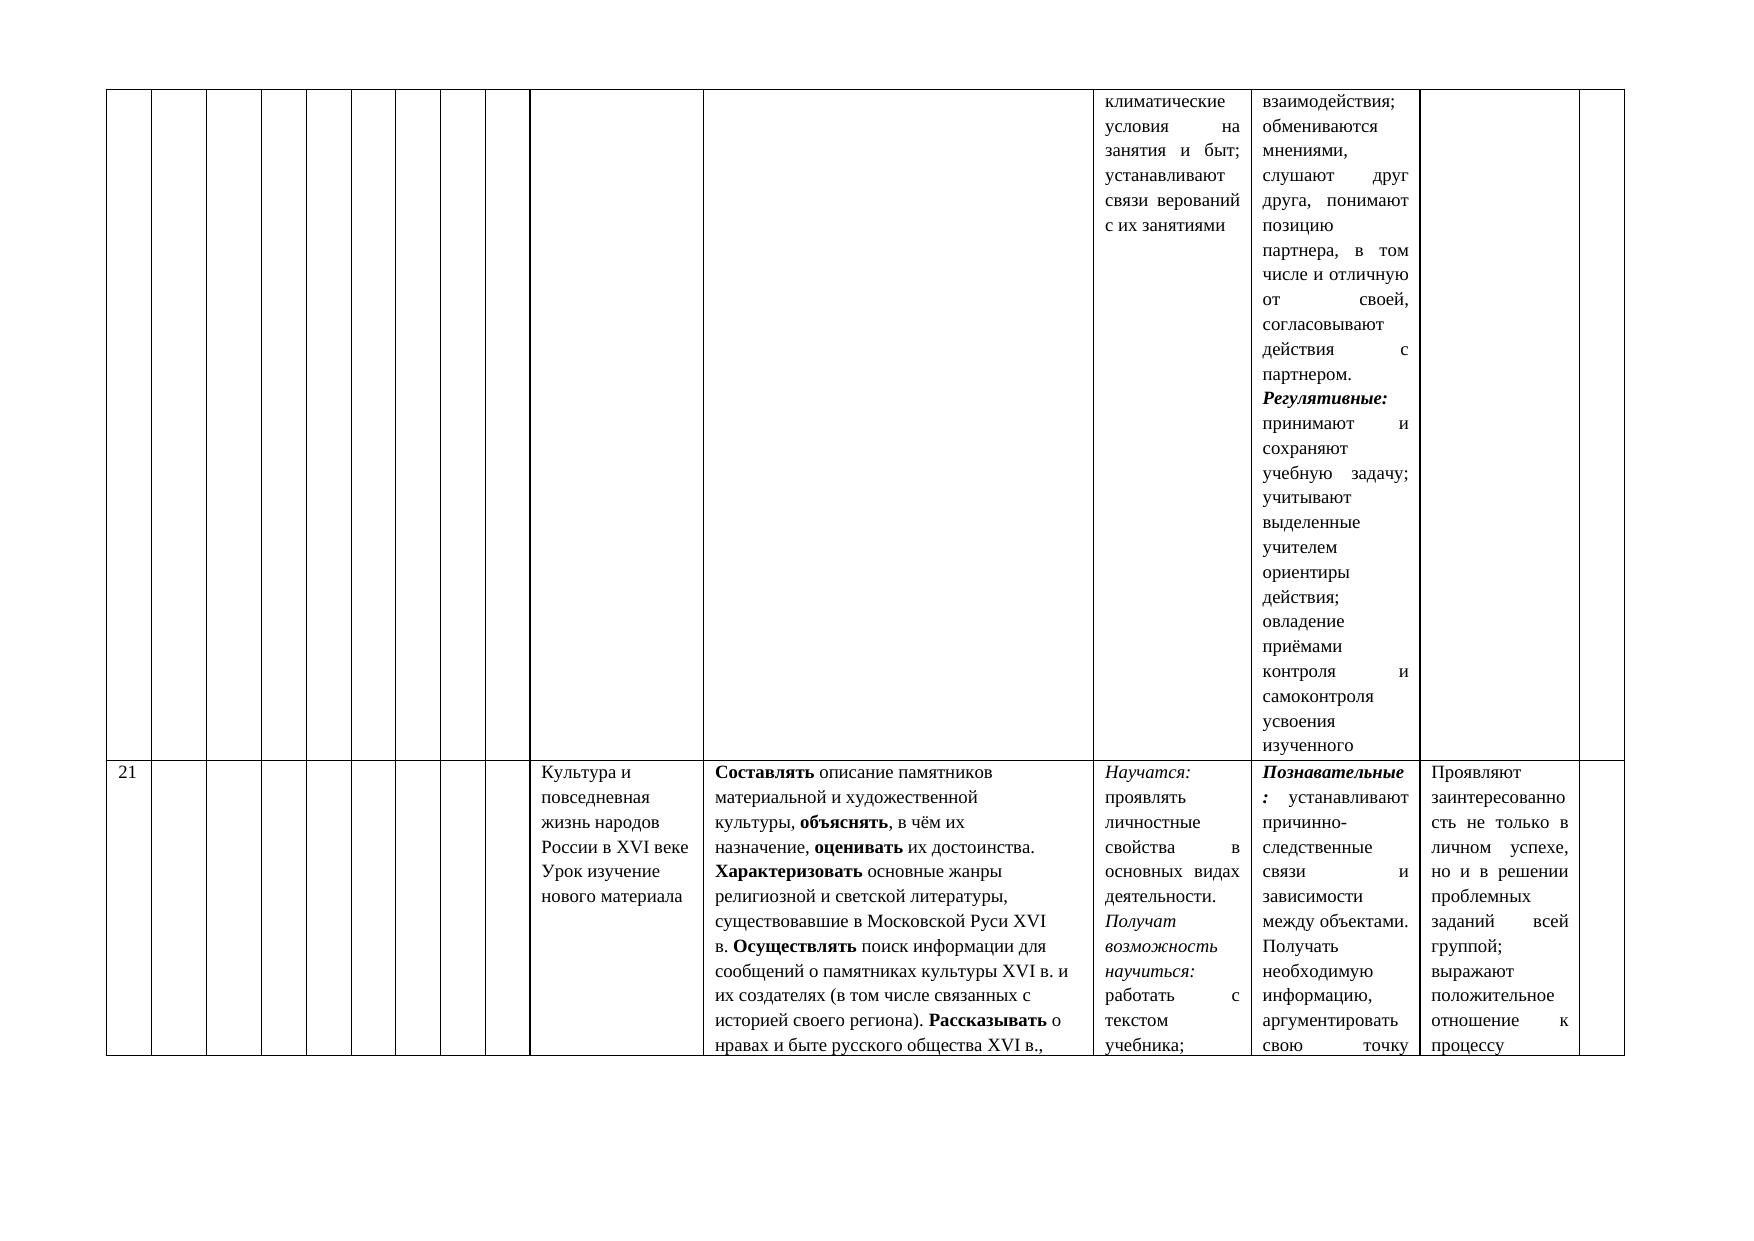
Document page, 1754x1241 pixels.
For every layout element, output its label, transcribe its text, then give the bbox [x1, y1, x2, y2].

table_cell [531, 761, 703, 1055]
table_cell [1580, 761, 1624, 1055]
table_cell [262, 90, 306, 760]
table_cell [486, 90, 529, 760]
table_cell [531, 90, 703, 760]
table_cell [441, 761, 485, 1055]
table_cell [207, 90, 261, 760]
table_cell [396, 90, 440, 760]
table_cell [1094, 90, 1251, 760]
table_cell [1252, 761, 1419, 1055]
table_cell [486, 761, 529, 1055]
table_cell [1094, 761, 1251, 1055]
table_cell [441, 90, 485, 760]
table_cell [207, 761, 261, 1055]
table_cell [396, 761, 440, 1055]
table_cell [1421, 90, 1579, 760]
table_cell [352, 761, 395, 1055]
table_cell 20 [107, 90, 151, 760]
table_cell [307, 761, 351, 1055]
table_cell [262, 761, 306, 1055]
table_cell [1252, 90, 1419, 760]
table_cell [1580, 90, 1624, 760]
table_cell [352, 90, 395, 760]
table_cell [704, 761, 1093, 1055]
table_cell 21 [107, 761, 151, 1055]
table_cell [1421, 761, 1579, 1055]
table_cell [307, 90, 351, 760]
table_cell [704, 90, 1093, 760]
table_cell [152, 90, 206, 760]
table_cell [152, 761, 206, 1055]
